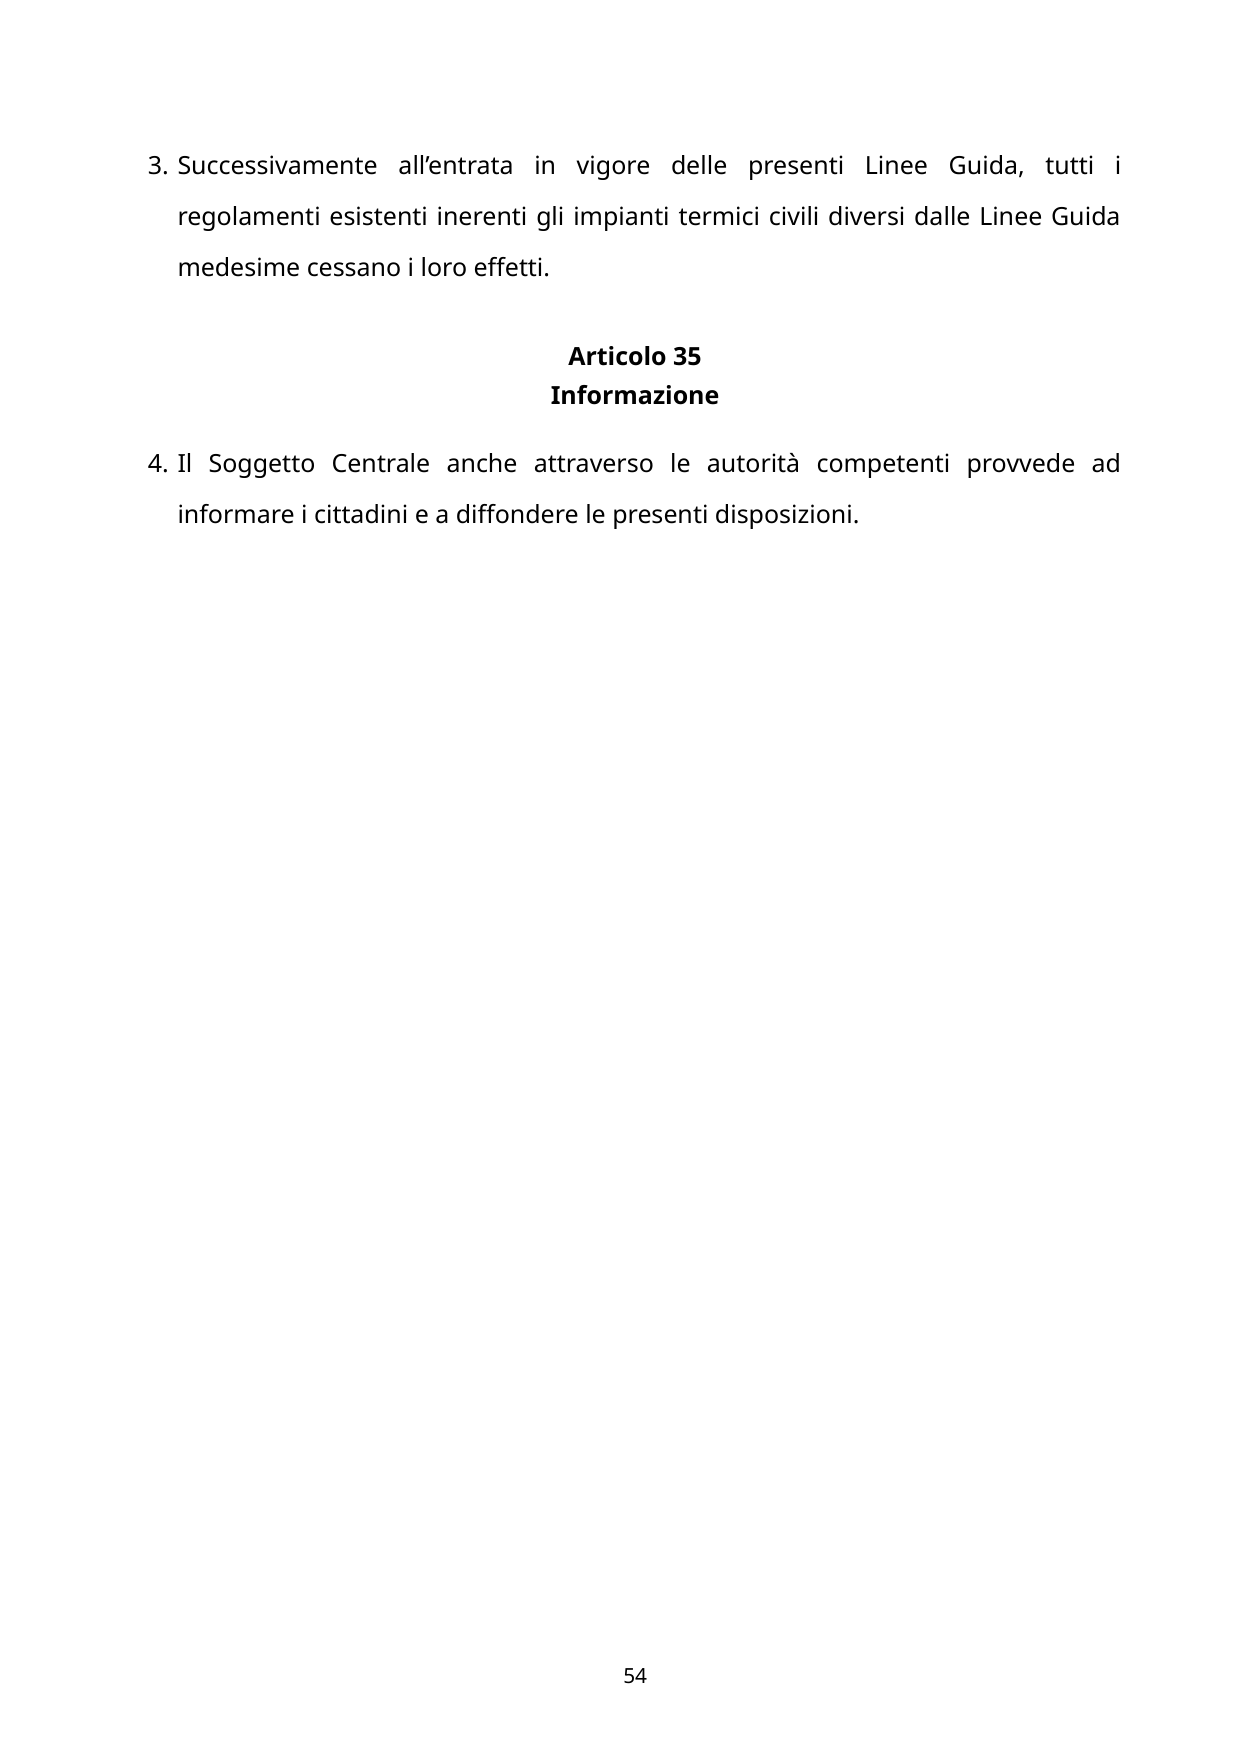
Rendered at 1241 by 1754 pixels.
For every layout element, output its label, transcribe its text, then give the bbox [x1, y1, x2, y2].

text Articolo 35 [148, 338, 1122, 372]
list Il Soggetto Centrale anche attraverso le autorità competenti provvede ad informare i cittadini e a diffondere le presenti disposizioni. [148, 446, 1122, 531]
text Informazione [148, 377, 1122, 412]
list Successivamente all’entrata in vigore delle presenti Linee Guida, tutti i regolamenti esistenti inerenti gli impianti termici civili diversi dalle Linee Guida medesime cessano i loro effetti. [148, 148, 1122, 284]
